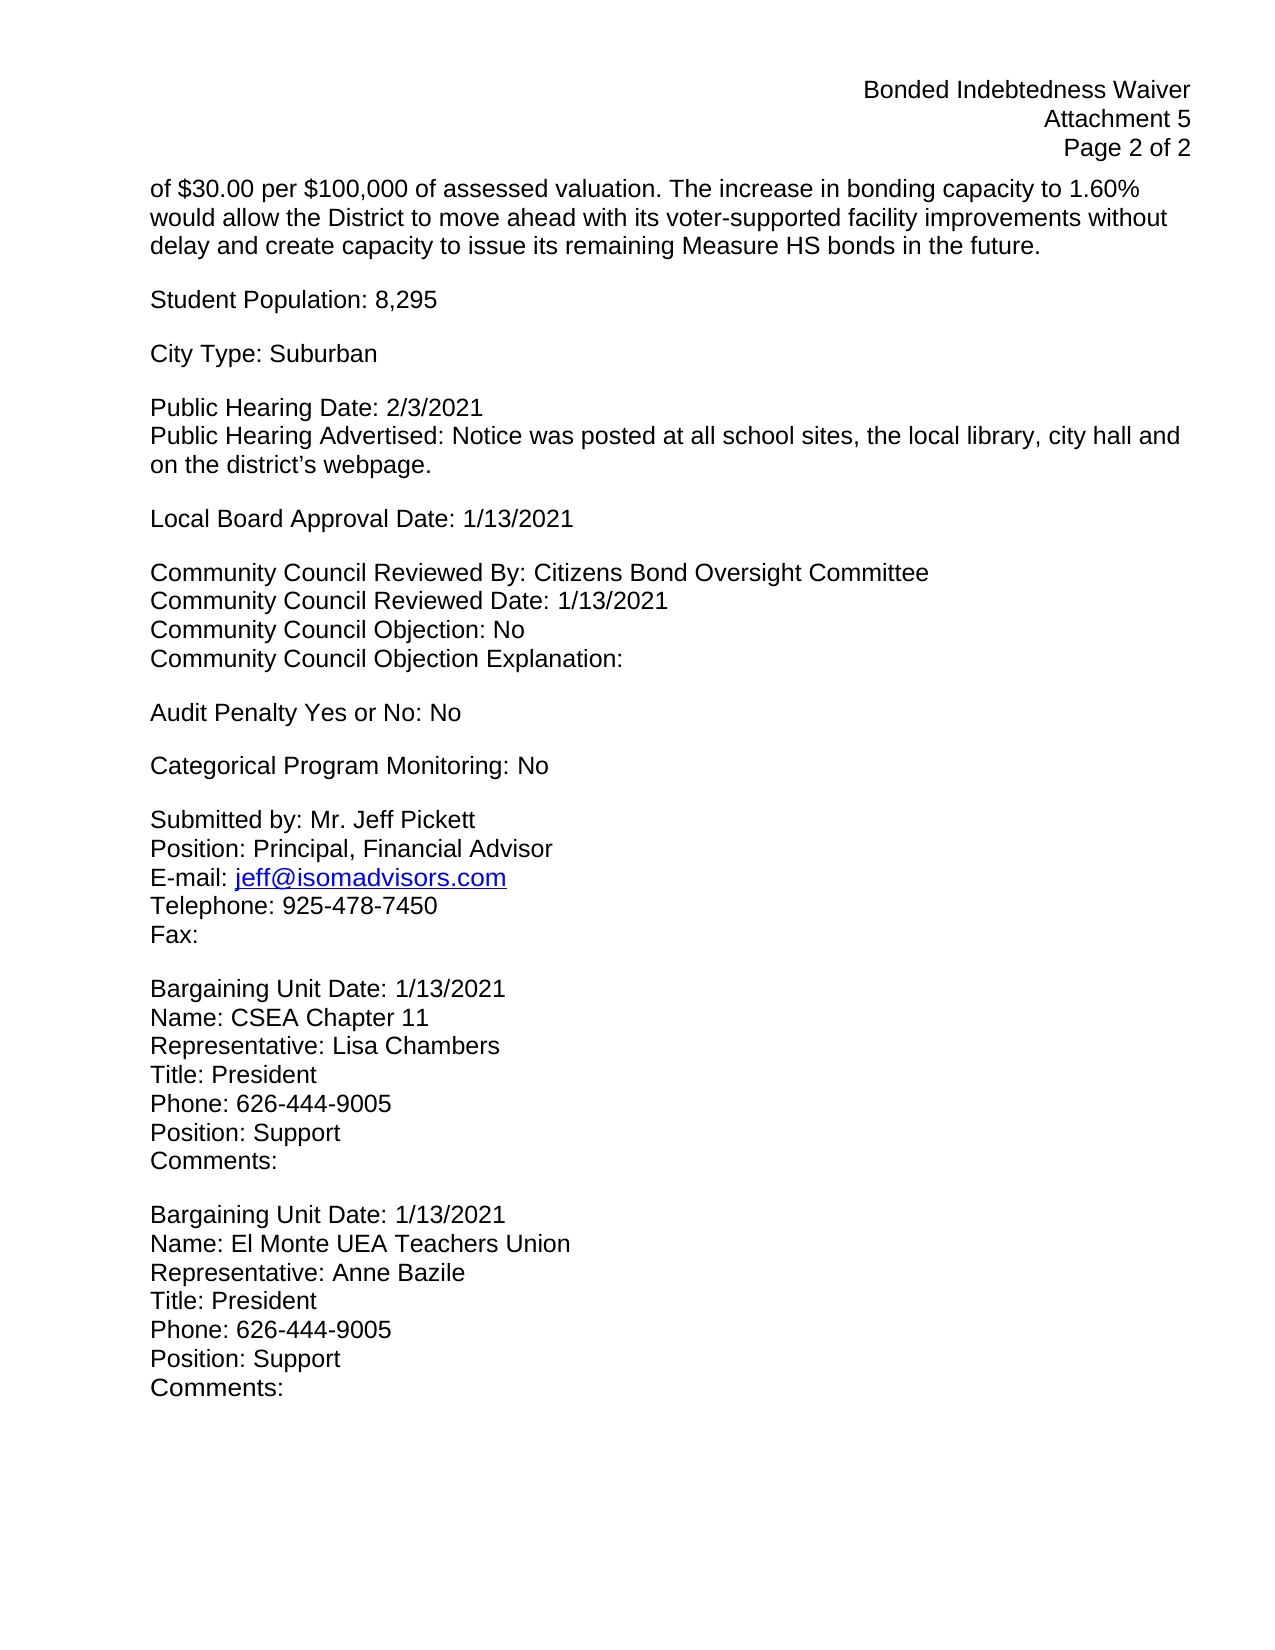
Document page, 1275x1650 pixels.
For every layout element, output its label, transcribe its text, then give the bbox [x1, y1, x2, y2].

text Community Council Reviewed By: Citizens Bond Oversight Committee [150, 557, 1191, 586]
text E-mail: jeff@isomadvisors.com [150, 862, 1191, 891]
text Name: El Monte UEA Teachers Union [150, 1229, 1191, 1257]
text Phone: 626-444-9005 [150, 1089, 1191, 1117]
text Phone: 626-444-9005 [150, 1315, 1191, 1344]
text Bargaining Unit Date: 1/13/2021 [150, 974, 1191, 1002]
text City Type: Suburban [150, 339, 1191, 367]
text Fax: [150, 920, 1191, 949]
text Submitted by: Mr. Jeff Pickett [150, 805, 1191, 834]
text Telephone: 925-478-7450 [150, 891, 1191, 920]
text Title: President [150, 1060, 1191, 1089]
text Community Council Objection: No [150, 615, 1191, 644]
text Position: Principal, Financial Advisor [150, 834, 1191, 862]
text Position: Support [150, 1117, 1191, 1146]
text Bargaining Unit Date: 1/13/2021 [150, 1200, 1191, 1229]
text Representative: Anne Bazile [150, 1257, 1191, 1286]
text Public Hearing Date: 2/3/2021 [150, 392, 1191, 421]
text Title: President [150, 1286, 1191, 1315]
text Audit Penalty Yes or No: No [150, 697, 1191, 726]
text Name: CSEA Chapter 11 [150, 1002, 1191, 1031]
text Student Population: 8,295 [150, 285, 1191, 314]
text Comments: [150, 1372, 1167, 1401]
text Representative: Lisa Chambers [150, 1031, 1191, 1060]
text Community Council Reviewed Date: 1/13/2021 [150, 586, 1191, 615]
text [150, 174, 1191, 260]
text Local Board Approval Date: 1/13/2021 [150, 504, 1191, 532]
text Public Hearing Advertised: Notice was posted at all school sites, the local library, city hall and on the district’s webpage. [150, 421, 1191, 479]
text Community Council Objection Explanation: [150, 644, 1191, 672]
text Comments: [150, 1146, 1191, 1175]
text Position: Support [150, 1344, 1191, 1372]
text Categorical Program Monitoring: No [150, 751, 1191, 780]
